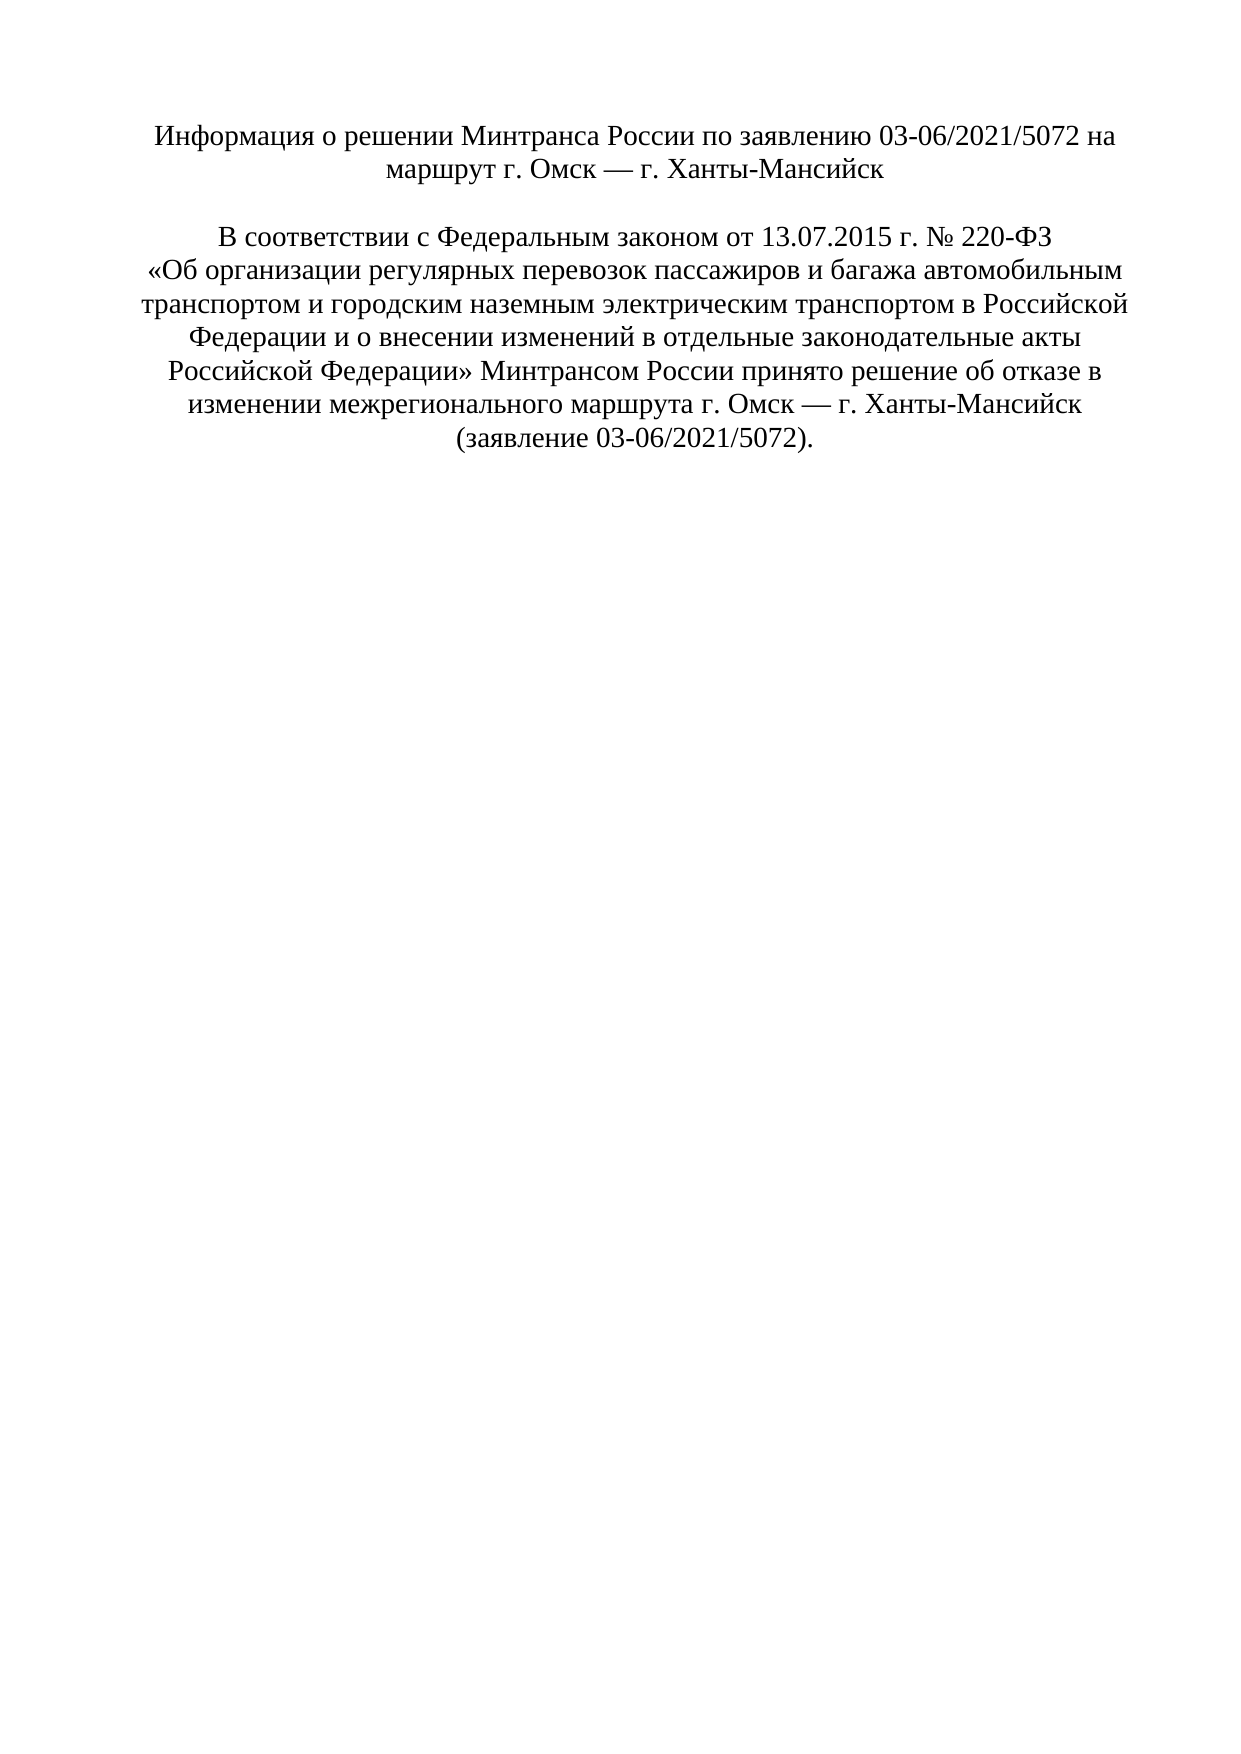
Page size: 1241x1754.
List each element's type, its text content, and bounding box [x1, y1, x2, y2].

text Информация о решении Минтранса России по заявлению 03-06/2021/5072 на маршрут г. Омск — г. Ханты-Мансийск [118, 118, 1152, 185]
text В соответствии с Федеральным законом от 13.07.2015 г. № 220-ФЗ «Об организации регулярных перевозок пассажиров и багажа автомобильным транспортом и городским наземным электрическим транспортом в Российской Федерации и о внесении изменений в отдельные законодательные акты Российской Федерации» Минтрансом России принято решение об отказе в изменении межрегионального маршрута г. Омск — г. Ханты-Мансийск (заявление 03-06/2021/5072). [118, 219, 1152, 453]
